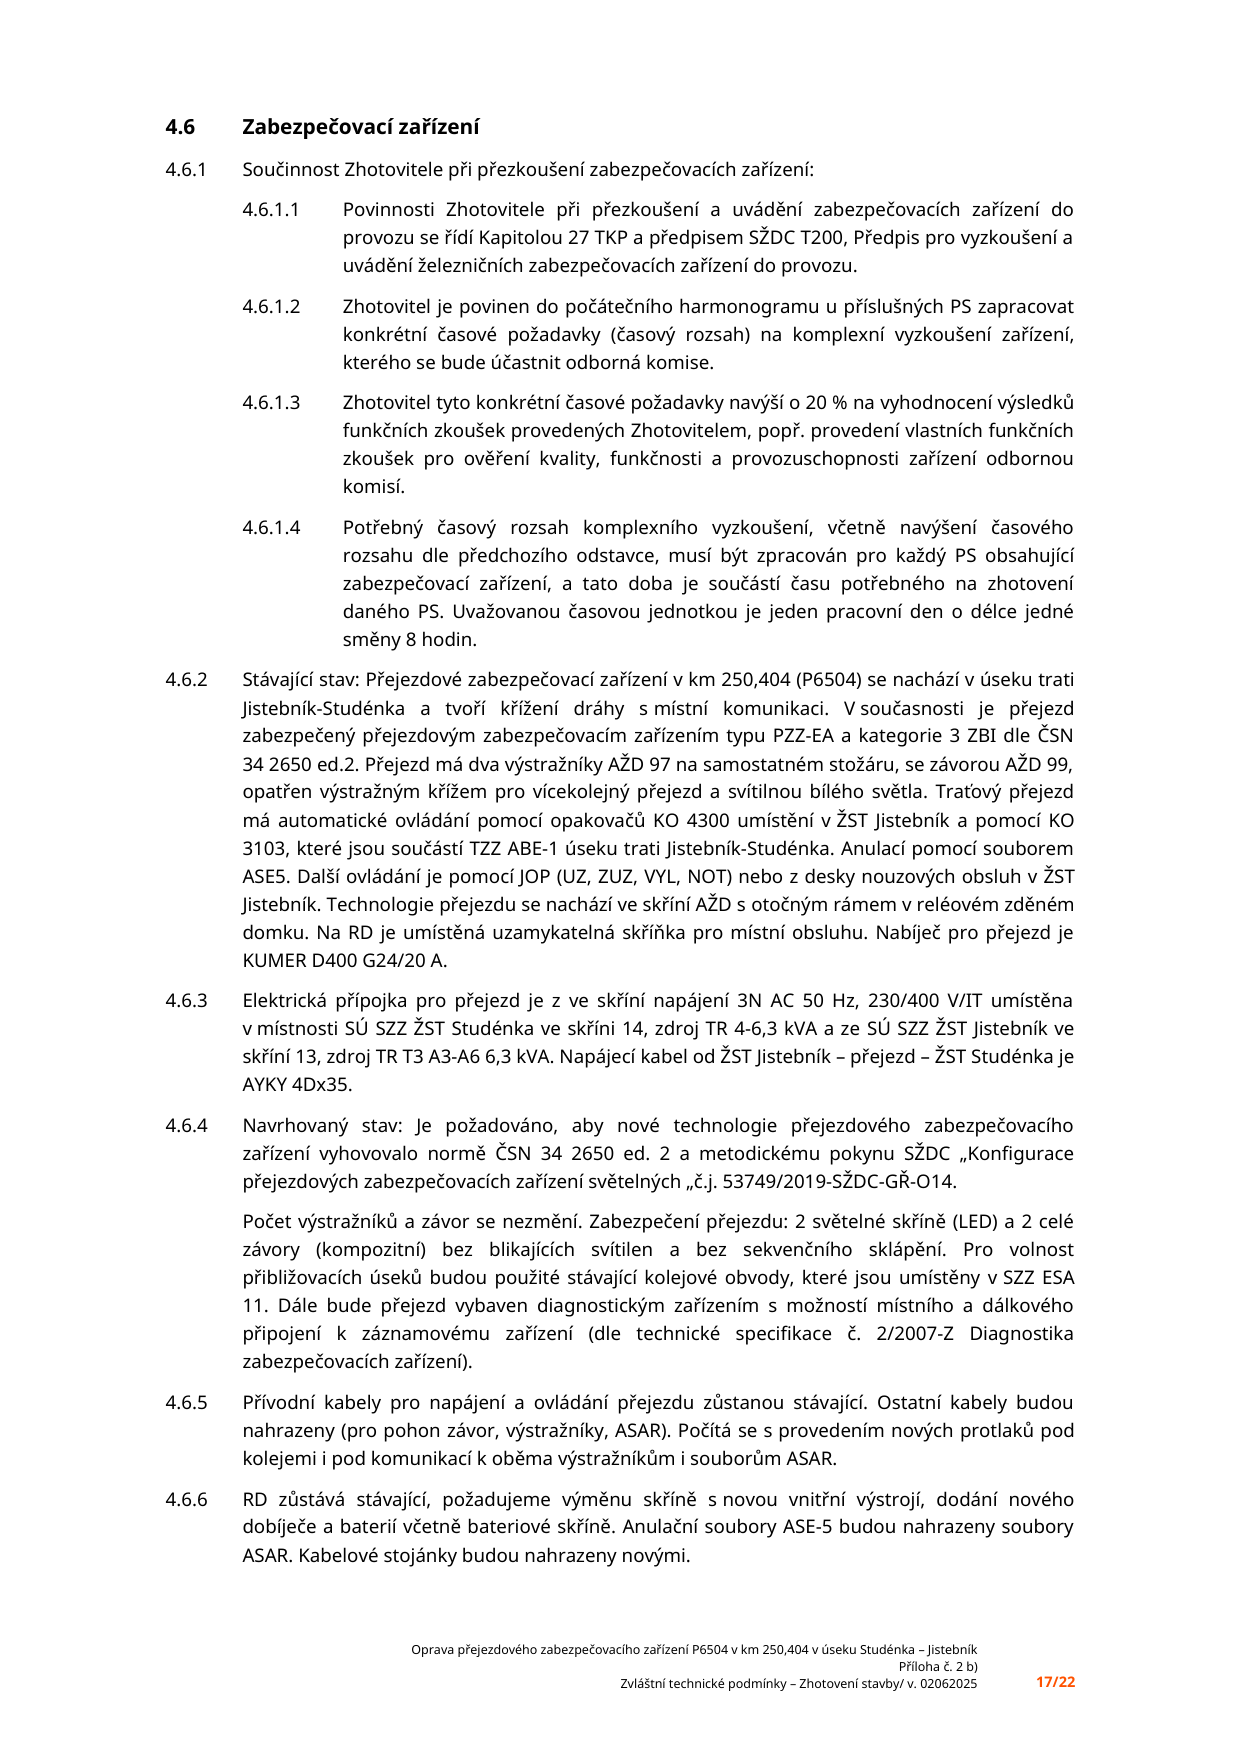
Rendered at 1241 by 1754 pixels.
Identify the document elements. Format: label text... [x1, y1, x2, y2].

text Potřebný časový rozsah komplexního vyzkoušení, včetně navýšení časového rozsahu dle předchozího odstavce, musí být zpracován pro každý PS obsahující zabezpečovací zařízení, a tato doba je součástí času potřebného na zhotovení daného PS. Uvažovanou časovou jednotkou je jeden pracovní den o délce jedné směny 8 hodin. [242, 514, 1075, 652]
text Elektrická přípojka pro přejezd je z ve skříní napájení 3N AC 50 Hz, 230/400 V/IT umístěna v místnosti SÚ SZZ ŽST Studénka ve skříni 14, zdroj TR 4-6,3 kVA a ze SÚ SZZ ŽST Jistebník ve skříní 13, zdroj TR T3 A3-A6 6,3 kVA. Napájecí kabel od ŽST Jistebník – přejezd – ŽST Studénka je AYKY 4Dx35. [165, 987, 1075, 1097]
text Navrhovaný stav: Je požadováno, aby nové technologie přejezdového zabezpečovacího zařízení vyhovovalo normě ČSN 34 2650 ed. 2 a metodickému pokynu SŽDC „Konfigurace přejezdových zabezpečovacích zařízení světelných „č.j. 53749/2019-SŽDC-GŘ-O14. [165, 1112, 1075, 1194]
text Přívodní kabely pro napájení a ovládání přejezdu zůstanou stávající. Ostatní kabely budou nahrazeny (pro pohon závor, výstražníky, ASAR). Počítá se s provedením nových protlaků pod kolejemi i pod komunikací k oběma výstražníkům i souborům ASAR. [165, 1389, 1075, 1471]
text Zhotovitel je povinen do počátečního harmonogramu u příslušných PS zapracovat konkrétní časové požadavky (časový rozsah) na komplexní vyzkoušení zařízení, kterého se bude účastnit odborná komise. [242, 293, 1075, 374]
text Zhotovitel tyto konkrétní časové požadavky navýší o 20 % na vyhodnocení výsledků funkčních zkoušek provedených Zhotovitelem, popř. provedení vlastních funkčních zkoušek pro ověření kvality, funkčnosti a provozuschopnosti zařízení odbornou komisí. [242, 389, 1075, 499]
list Součinnost Zhotovitele při přezkoušení zabezpečovacích zařízení: [165, 156, 1075, 181]
list Počet výstražníků a závor se nezmění. Zabezpečení přejezdu: 2 světelné skříně (LED) a 2 celé závory (kompozitní) bez blikajících svítilen a bez sekvenčního sklápění. Pro volnost přibližovacích úseků budou použité stávající kolejové obvody, které jsou umístěny v SZZ ESA 11. Dále bude přejezd vybaven diagnostickým zařízením s možností místního a dálkového připojení k záznamovému zařízení (dle technické specifikace č. 2/2007-Z Diagnostika zabezpečovacích zařízení). [242, 1209, 1075, 1374]
text Povinnosti Zhotovitele při přezkoušení a uvádění zabezpečovacích zařízení do provozu se řídí Kapitolou 27 TKP a předpisem SŽDC T200, Předpis pro vyzkoušení a uvádění železničních zabezpečovacích zařízení do provozu. [242, 196, 1075, 278]
text RD zůstává stávající, požadujeme výměnu skříně s novou vnitřní výstrojí, dodání nového dobíječe a baterií včetně bateriové skříně. Anulační soubory ASE-5 budou nahrazeny soubory ASAR. Kabelové stojánky budou nahrazeny novými. [165, 1486, 1075, 1567]
text Zabezpečovací zařízení [165, 112, 1075, 141]
text Stávající stav: Přejezdové zabezpečovací zařízení v km 250,404 (P6504) se nachází v úseku trati Jistebník-Studénka a tvoří křížení dráhy s místní komunikaci. V současnosti je přejezd zabezpečený přejezdovým zabezpečovacím zařízením typu PZZ-EA a kategorie 3 ZBI dle ČSN 34 2650 ed.2. Přejezd má dva výstražníky AŽD 97 na samostatném stožáru, se závorou AŽD 99, opatřen výstražným křížem pro vícekolejný přejezd a svítilnou bílého světla. Traťový přejezd má automatické ovládání pomocí opakovačů KO 4300 umístění v ŽST Jistebník a pomocí KO 3103, které jsou součástí TZZ ABE-1 úseku trati Jistebník-Studénka. Anulací pomocí souborem ASE5. Další ovládání je pomocí JOP (UZ, ZUZ, VYL, NOT) nebo z desky nouzových obsluh v ŽST Jistebník. Technologie přejezdu se nachází ve skříní AŽD s otočným rámem v reléovém zděném domku. Na RD je umístěná uzamykatelná skříňka pro místní obsluhu. Nabíječ pro přejezd je KUMER D400 G24/20 A. [165, 667, 1075, 972]
